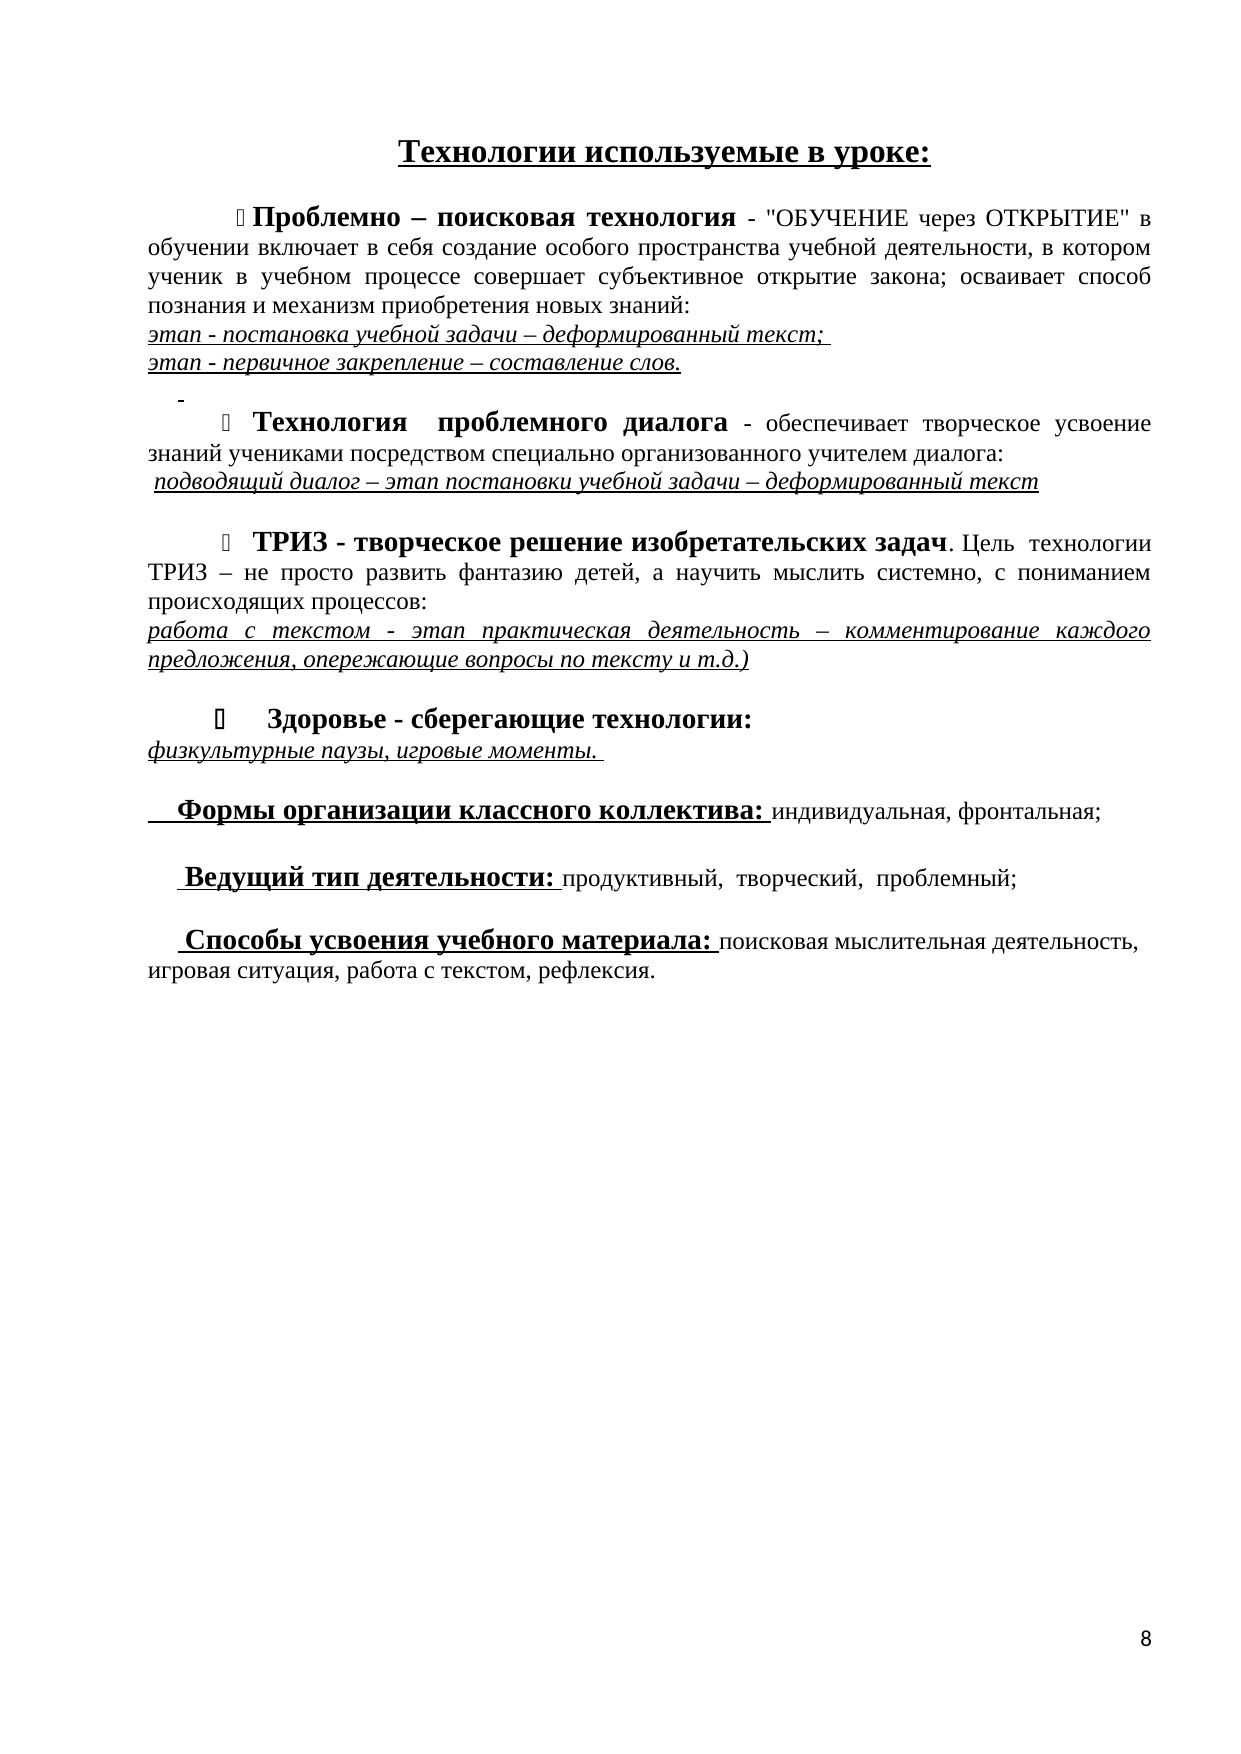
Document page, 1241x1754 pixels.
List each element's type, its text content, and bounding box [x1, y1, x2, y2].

list Технология проблемного диалога - обеспечивает творческое усвоение знаний учениками посредством специально организованного учителем диалога: [148, 404, 1152, 466]
text Формы организации классного коллектива: индивидуальная, фронтальная; [148, 792, 1152, 826]
list Здоровье - сберегающие технологии: [215, 701, 1152, 735]
text этап - постановка учебной задачи – деформированный текст; [148, 319, 1152, 347]
text Технологии используемые в уроке: [177, 132, 1152, 170]
text этап - первичное закрепление – составление слов. [148, 347, 1152, 376]
text Способы усвоения учебного материала: поисковая мыслительная деятельность, игровая ситуация, работа с текстом, рефлексия. [148, 922, 1152, 984]
text работа с текстом - этап практическая деятельность – комментирование каждого предложения, опережающие вопросы по тексту и т.д.) [148, 615, 1152, 672]
text Ведущий тип деятельности: продуктивный, творческий, проблемный; [177, 859, 1152, 893]
text подводящий диалог – этап постановки учебной задачи – деформированный текст [148, 466, 1152, 495]
list Проблемно – поисковая технология - "ОБУЧЕНИЕ через ОТКРЫТИЕ" в обучении включает в себя создание особого пространства учебной деятельности, в котором ученик в учебном процессе совершает субъективное открытие закона; осваивает способ познания и механизм приобретения новых знаний: [148, 199, 1152, 319]
list ТРИЗ - творческое решение изобретательских задач. Цель технологии ТРИЗ – не просто развить фантазию детей, а научить мыслить системно, с пониманием происходящих процессов: [148, 524, 1152, 615]
text физкультурные паузы, игровые моменты. [148, 735, 1152, 764]
